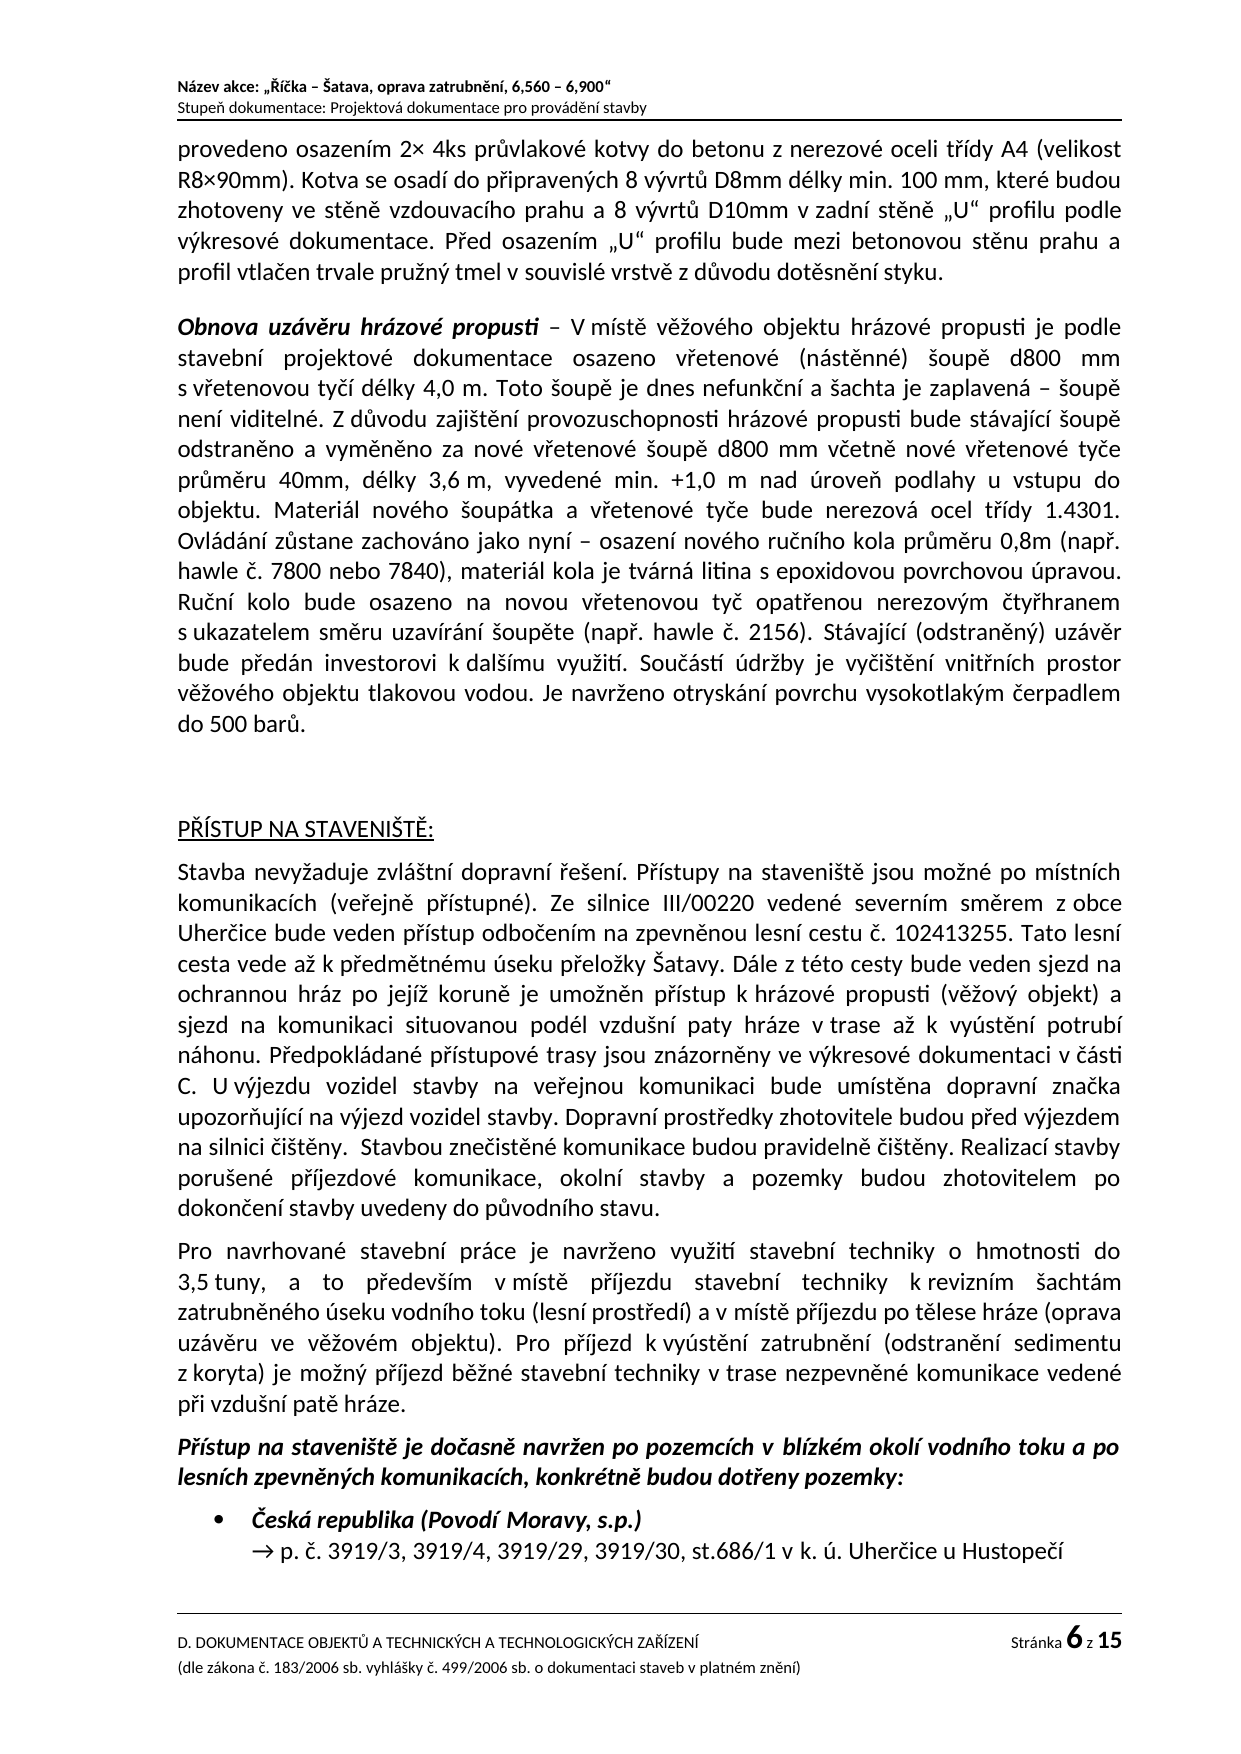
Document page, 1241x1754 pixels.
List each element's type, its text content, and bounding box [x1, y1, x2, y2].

text Stavba nevyžaduje zvláštní dopravní řešení. Přístupy na staveniště jsou možné po místních komunikacích (veřejně přístupné). Ze silnice III/00220 vedené severním směrem z obce Uherčice bude veden přístup odbočením na zpevněnou lesní cestu č. 102413255. Tato lesní cesta vede až k předmětnému úseku přeložky Šatavy. Dále z této cesty bude veden sjezd na ochrannou hráz po jejíž koruně je umožněn přístup k hrázové propusti (věžový objekt) a sjezd na komunikaci situovanou podél vzdušní paty hráze v trase až k vyústění potrubí náhonu. Předpokládané přístupové trasy jsou znázorněny ve výkresové dokumentaci v části C. U výjezdu vozidel stavby na veřejnou komunikaci bude umístěna dopravní značka upozorňující na výjezd vozidel stavby. Dopravní prostředky zhotovitele budou před výjezdem na silnici čištěny. Stavbou znečistěné komunikace budou pravidelně čištěny. Realizací stavby porušené příjezdové komunikace, okolní stavby a pozemky budou zhotovitelem po dokončení stavby uvedeny do původního stavu. [177, 856, 1122, 1223]
text Přístup na staveniště je dočasně navržen po pozemcích v blízkém okolí vodního toku a po lesních zpevněných komunikacích, konkrétně budou dotřeny pozemky: [177, 1431, 1122, 1492]
text Obnova uzávěru hrázové propusti – V místě věžového objektu hrázové propusti je podle stavební projektové dokumentace osazeno vřetenové (nástěnné) šoupě d800 mm s vřetenovou tyčí délky 4,0 m. Toto šoupě je dnes nefunkční a šachta je zaplavená – šoupě není viditelné. Z důvodu zajištění provozuschopnosti hrázové propusti bude stávající šoupě odstraněno a vyměněno za nové vřetenové šoupě d800 mm včetně nové vřetenové tyče průměru 40mm, délky 3,6 m, vyvedené min. +1,0 m nad úroveň podlahy u vstupu do objektu. Materiál nového šoupátka a vřetenové tyče bude nerezová ocel třídy 1.4301. Ovládání zůstane zachováno jako nyní – osazení nového ručního kola průměru 0,8m (např. hawle č. 7800 nebo 7840), materiál kola je tvárná litina s epoxidovou povrchovou úpravou. Ruční kolo bude osazeno na novou vřetenovou tyč opatřenou nerezovým čtyřhranem s ukazatelem směru uzavírání šoupěte (např. hawle č. 2156). Stávající (odstraněný) uzávěr bude předán investorovi k dalšímu využití. Součástí údržby je vyčištění vnitřních prostor věžového objektu tlakovou vodou. Je navrženo otryskání povrchu vysokotlakým čerpadlem do 500 barů. [177, 311, 1122, 738]
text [177, 133, 1122, 286]
text Pro navrhované stavební práce je navrženo využití stavební techniky o hmotnosti do 3,5 tuny, a to především v místě příjezdu stavební techniky k revizním šachtám zatrubněného úseku vodního toku (lesní prostředí) a v místě příjezdu po tělese hráze (oprava uzávěru ve věžovém objektu). Pro příjezd k vyústění zatrubnění (odstranění sedimentu z koryta) je možný příjezd běžné stavební techniky v trase nezpevněné komunikace vedené při vzdušní patě hráze. [177, 1235, 1122, 1418]
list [214, 1504, 1122, 1565]
text Přístup na staveniště: [177, 813, 1122, 844]
